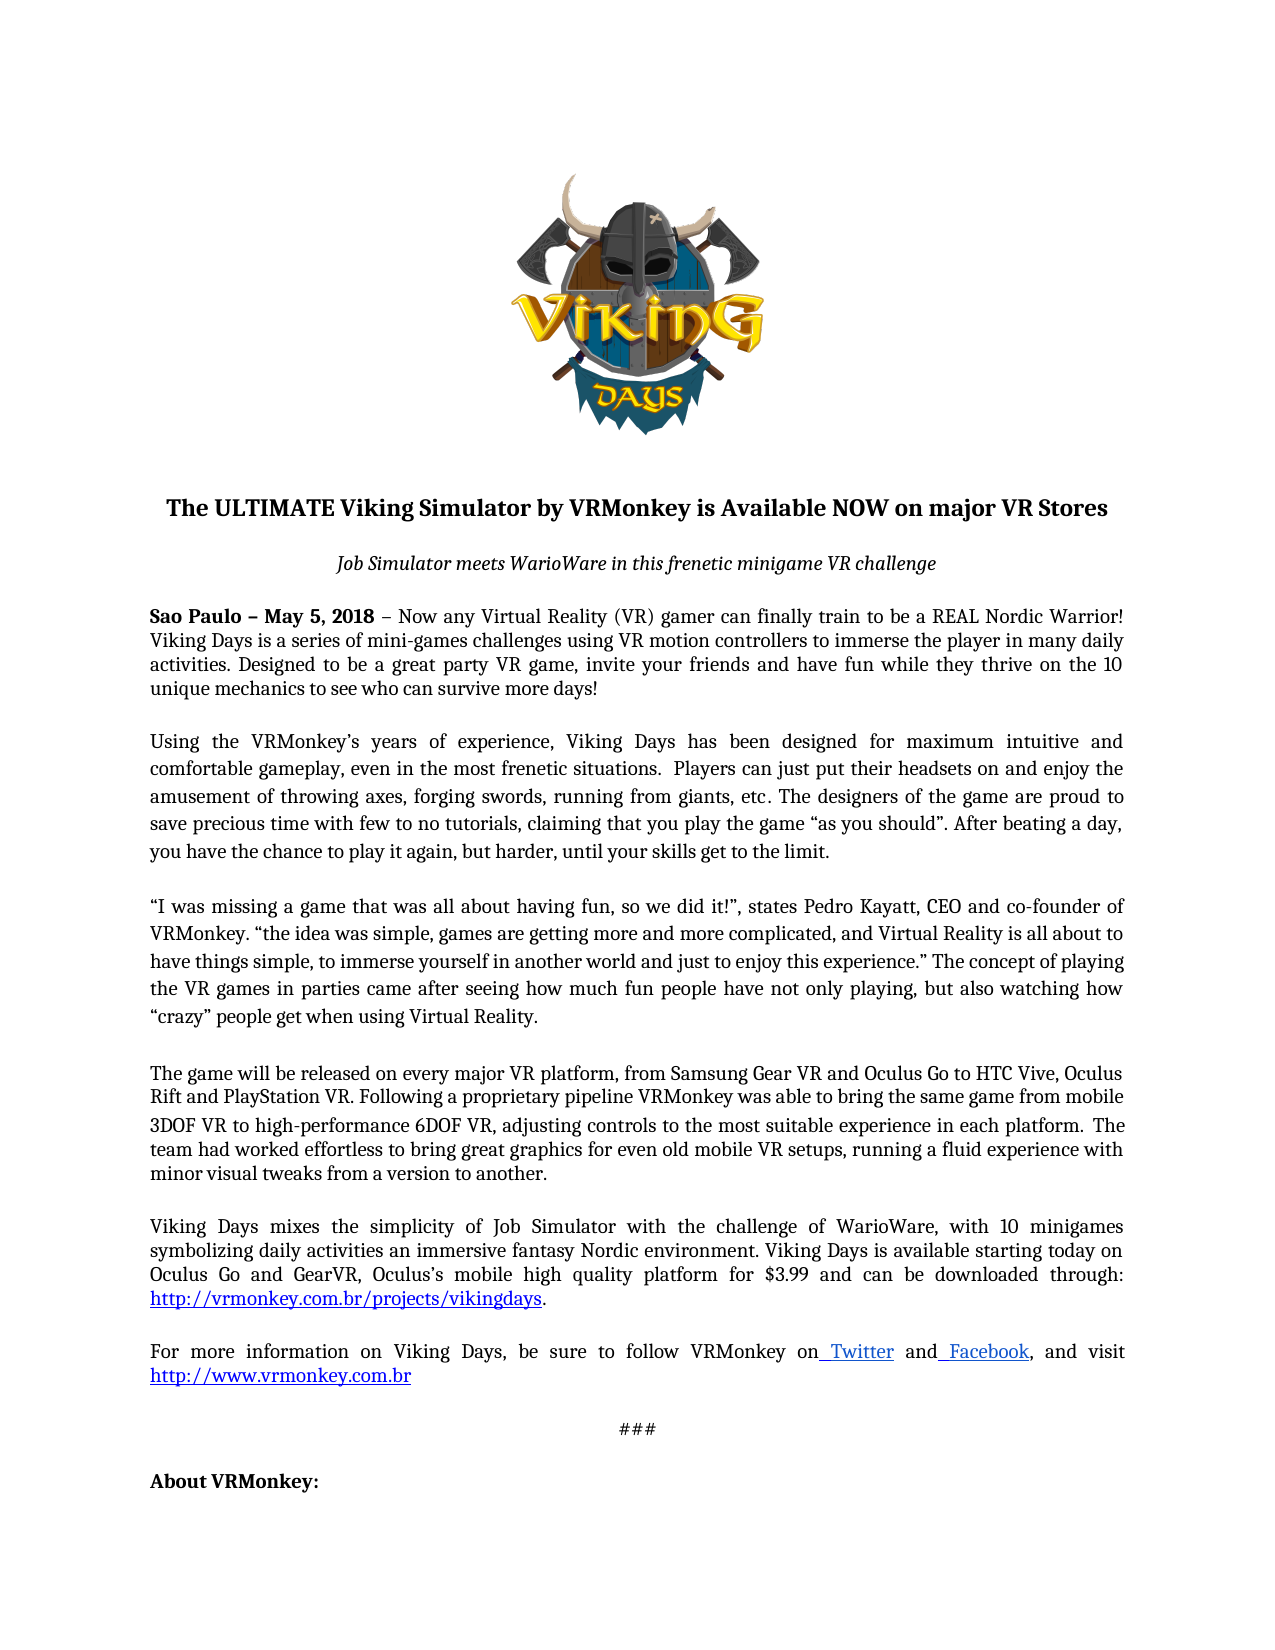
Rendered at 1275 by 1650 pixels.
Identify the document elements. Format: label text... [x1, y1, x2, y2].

text For more information on Viking Days, be sure to follow VRMonkey on Twitter and Facebook, and visit http://www.vrmonkey.com.br [150, 1340, 1125, 1388]
text About VRMonkey: [150, 1470, 1125, 1494]
text ### [150, 1417, 1125, 1441]
text Viking Days mixes the simplicity of Job Simulator with the challenge of WarioWare, with 10 minigames symbolizing daily activities an immersive fantasy Nordic environment. Viking Days is available starting today on Oculus Go and GearVR, Oculus’s mobile high quality platform for $3.99 and can be downloaded through: http://vrmonkey.com.br/projects/vikingdays. [150, 1215, 1125, 1311]
text Job Simulator meets WarioWare in this frenetic minigame VR challenge [150, 551, 1125, 575]
text The ULTIMATE Viking Simulator by VRMonkey is Available NOW on major VR Stores [150, 493, 1125, 522]
text Sao Paulo – May 5, 2018 – Now any Virtual Reality (VR) gamer can finally train to be a REAL Nordic Warrior! Viking Days is a series of mini-games challenges using VR motion controllers to immerse the player in many daily activities. Designed to be a great party VR game, invite your friends and have fun while they thrive on the 10 unique mechanics to see who can survive more days! [150, 604, 1125, 700]
text “I was missing a game that was all about having fun, so we did it!”, states Pedro Kayatt, CEO and co-founder of VRMonkey. “the idea was simple, games are getting more and more complicated, and Virtual Reality is all about to have things simple, to immerse yourself in another world and just to enjoy this experience.” The concept of playing the VR games in parties came after seeing how much fun people have not only playing, but also watching how “crazy” people get when using Virtual Reality. [150, 894, 1125, 1028]
text Using the VRMonkey’s years of experience, Viking Days has been designed for maximum intuitive and comfortable gameplay, even in the most frenetic situations. Players can just put their headsets on and enjoy the amusement of throwing axes, forging swords, running from giants, etc. The designers of the game are proud to save precious time with few to no tutorials, claiming that you play the game “as you should”. After beating a day, you have the chance to play it again, but harder, until your skills get to the limit. [150, 729, 1125, 863]
text The game will be released on every major VR platform, from Samsung Gear VR and Oculus Go to HTC Vive, Oculus Rift and PlayStation VR. Following a proprietary pipeline VRMonkey was able to bring the same game from mobile 3DOF VR to high-performance 6DOF VR, adjusting controls to the most suitable experience in each platform. The team had worked effortless to bring great graphics for even old mobile VR setups, running a fluid experience with minor visual tweaks from a version to another. [150, 1061, 1125, 1186]
picture [509, 173, 766, 437]
